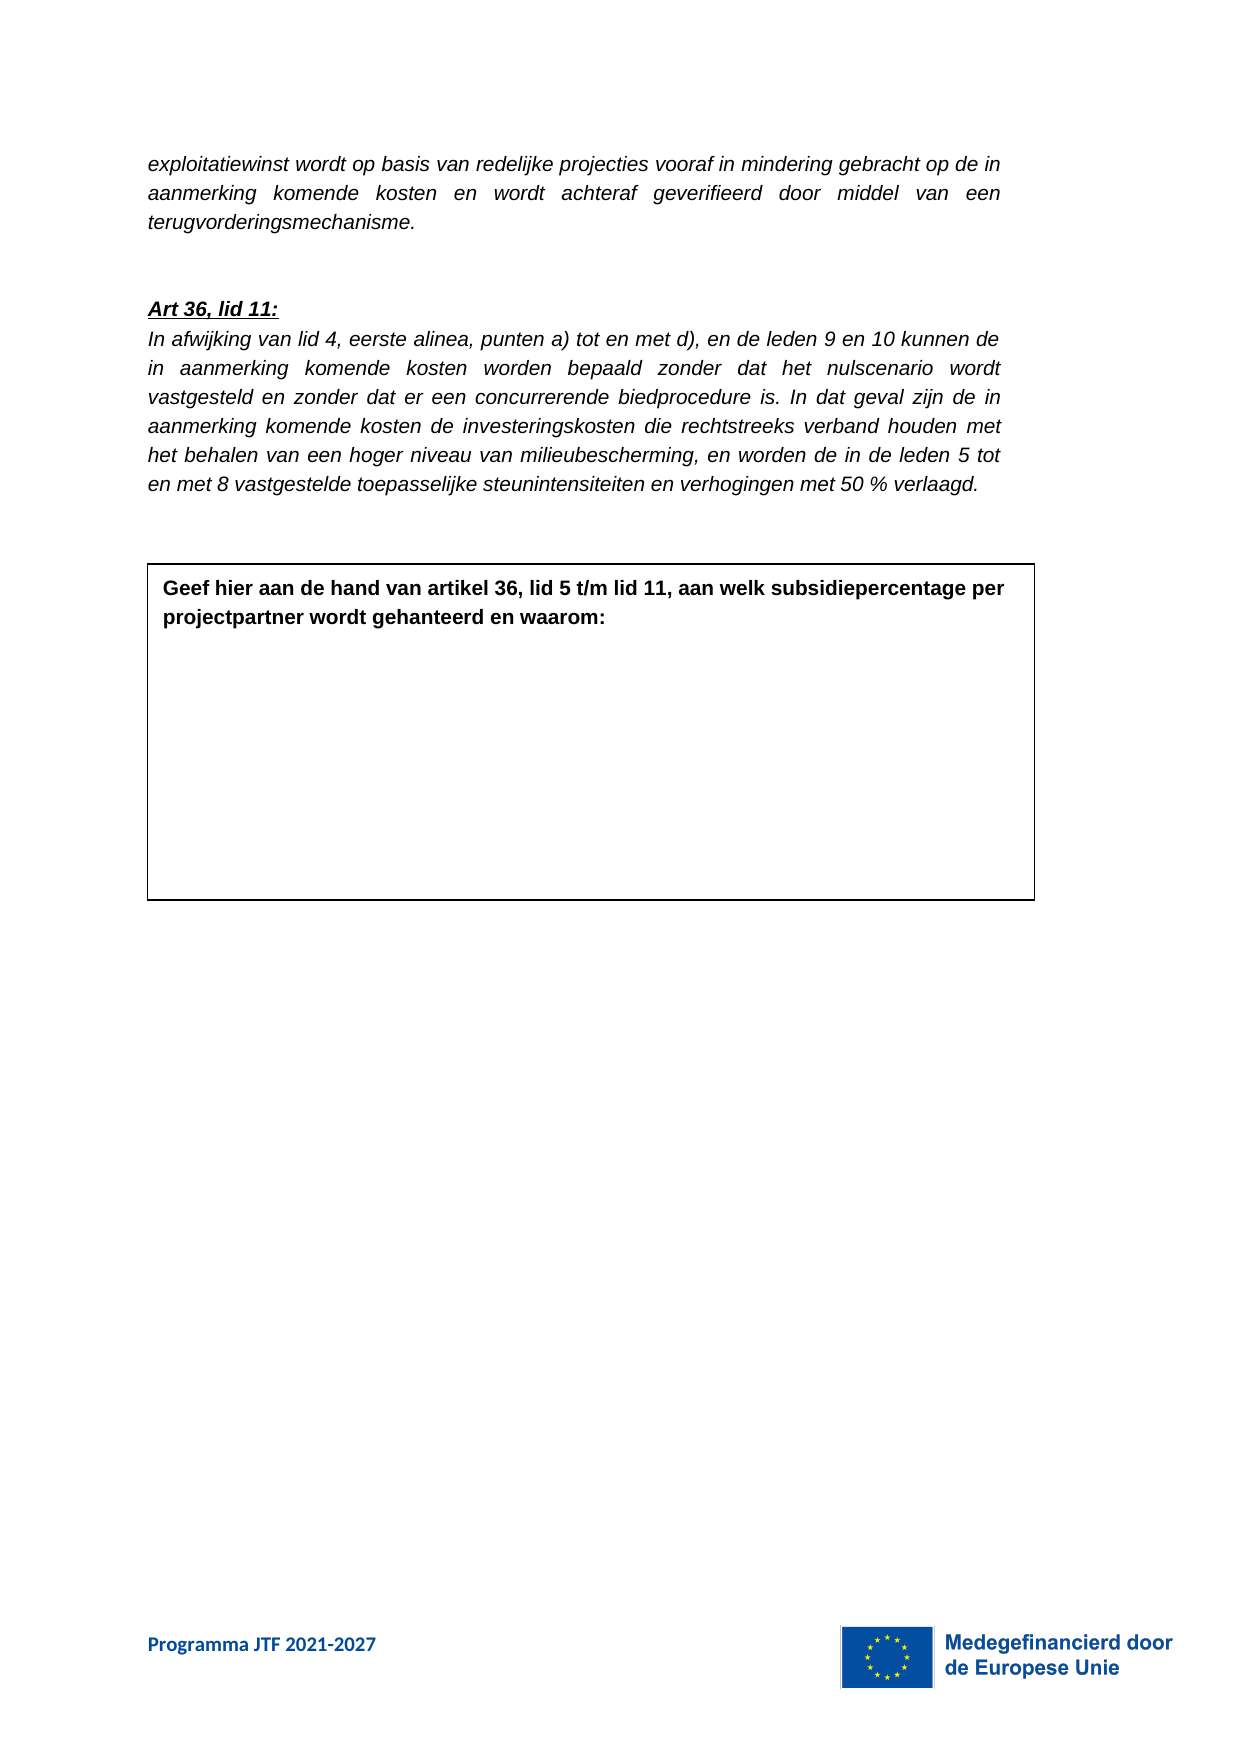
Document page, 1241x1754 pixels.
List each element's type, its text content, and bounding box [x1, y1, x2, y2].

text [148, 148, 1004, 235]
text In afwijking van lid 4, eerste alinea, punten a) tot en met d), en de leden 9 en 10 kunnen de in aanmerking komende kosten worden bepaald zonder dat het nulscenario wordt vastgesteld en zonder dat er een concurrerende biedprocedure is. In dat geval zijn de in aanmerking komende kosten de investeringskosten die rechtstreeks verband houden met het behalen van een hoger niveau van milieubescherming, en worden de in de leden 5 tot en met 8 vastgestelde toepasselijke steunintensiteiten en verhogingen met 50 % verlaagd. [148, 323, 1004, 498]
picture [838, 1623, 1179, 1690]
text Art 36, lid 11: [148, 293, 1004, 323]
